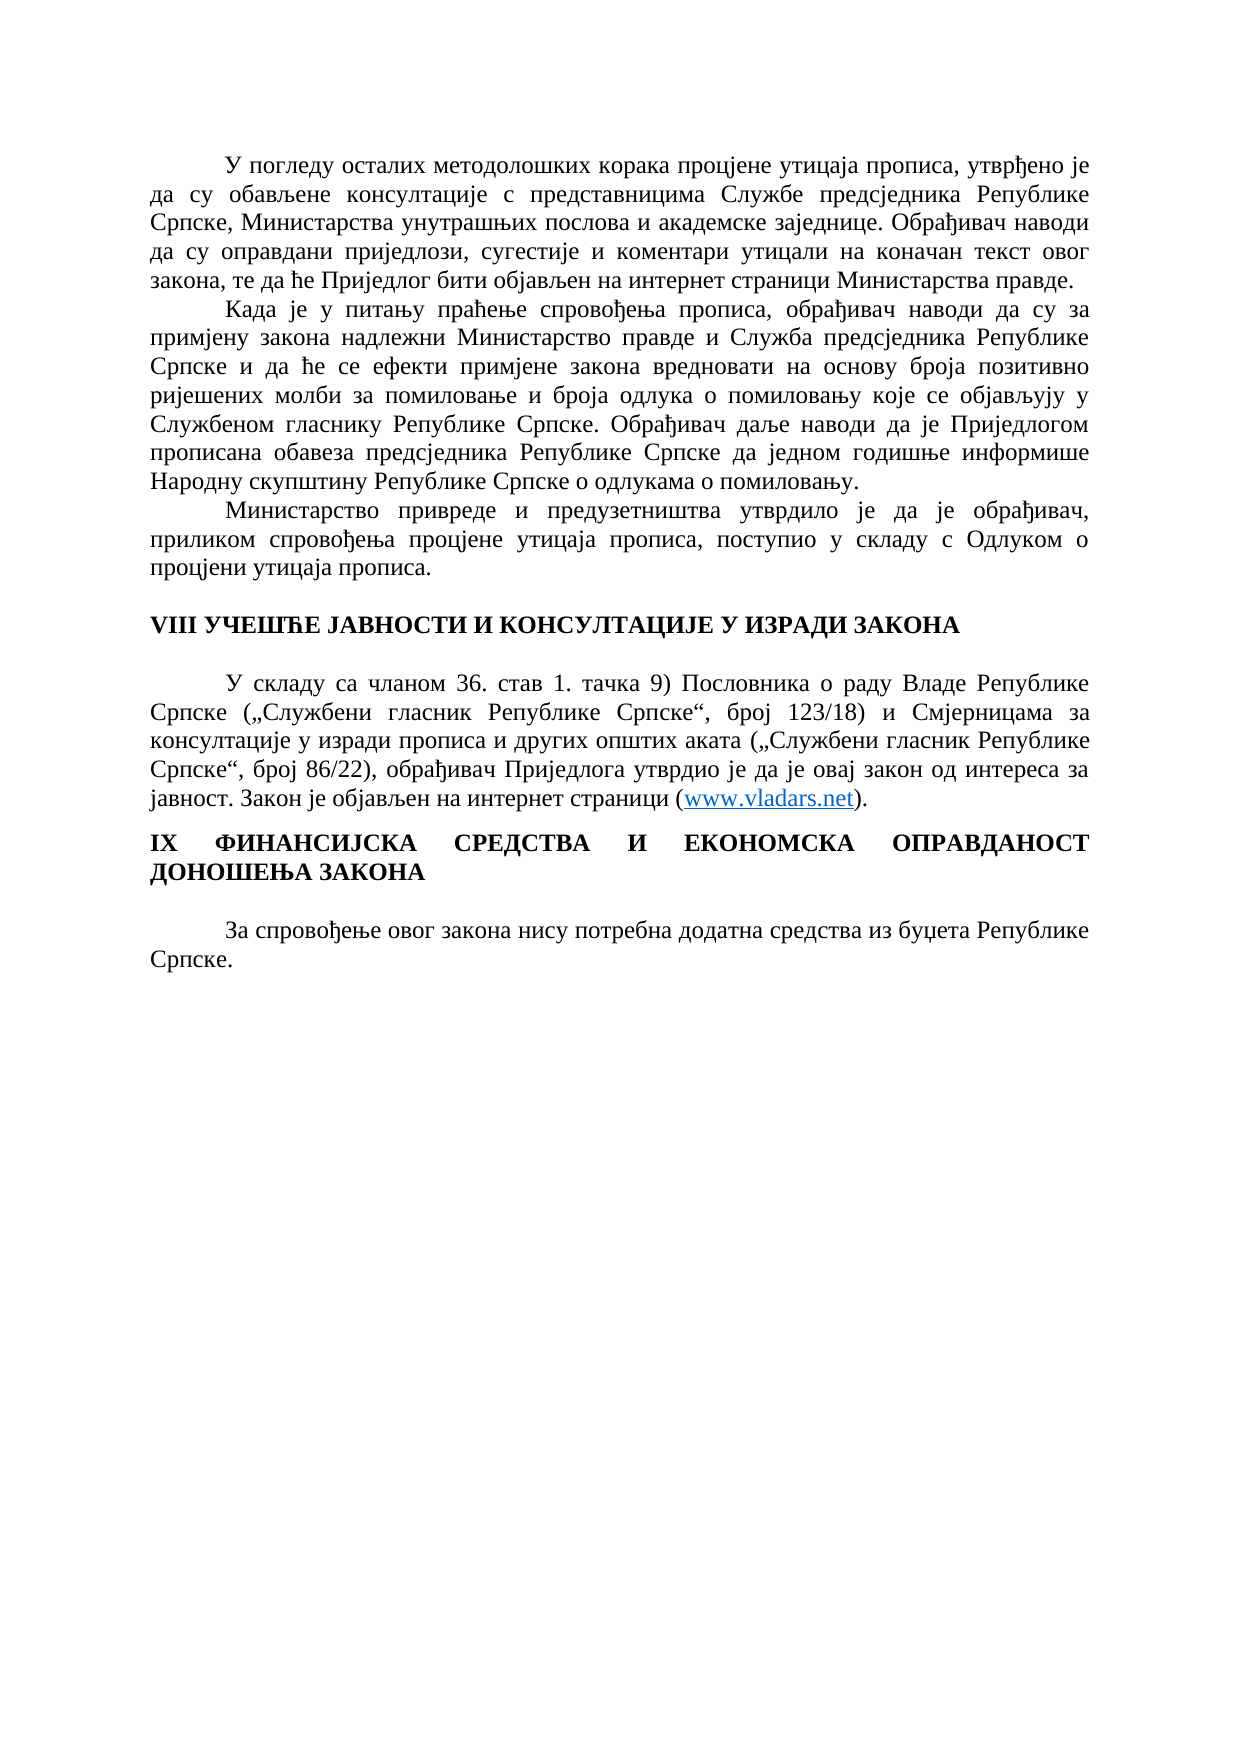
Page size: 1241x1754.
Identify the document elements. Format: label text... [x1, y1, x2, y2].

text У погледу осталих методолошких корака процјене утицаја прописа, утврђено је да су обављене консултације с представницима Службе предсједника Републике Српске, Министарства унутрашњих послова и академске заједнице. Обрађивач наводи да су оправдани приједлози, сугестије и коментари утицали на коначан текст овог закона, те да ће Приједлог бити објављен на интернет страници Министарства правде. [150, 150, 1090, 294]
text Када је у питању праћење спровођења прописа, обрађивач наводи да су за примјену закона надлежни Министарство правде и Служба предсједника Републике Српске и да ће се ефекти примјене закона вредновати на основу броја позитивно ријешених молби за помиловање и броја одлука о помиловању које се објављују у Службеном гласнику Републике Српске. Обрађивач даље наводи да је Приједлогом прописана обавеза предсједника Републике Српске да једном годишње информише Народну скупштину Републике Српске о одлукама о помиловању. [150, 294, 1090, 495]
text VIII УЧЕШЋЕ ЈАВНОСТИ И КОНСУЛТАЦИЈЕ У ИЗРАДИ ЗАКОНА [150, 610, 1090, 639]
text У складу са чланом 36. став 1. тачка 9) Пословника о раду Владе Републике Српске („Службени гласник Републике Српске“, број 123/18) и Смјерницама за консултације у изради прописа и других општих аката („Службени гласник Републике Српске“, број 86/22), обрађивач Приједлога утврдио је да је овај закон од интереса за јавност. Закон је објављен на интернет страници (www.vladars.net). [150, 668, 1090, 812]
text Министарство привреде и предузетништва утврдило је да је обрађивач, приликом спровођења процјене утицаја прописа, поступио у складу с Одлуком о процјени утицаја прописа. [150, 495, 1090, 581]
text IX ФИНАНСИЈСКА СРЕДСТВА И ЕКОНОМСКА ОПРАВДАНОСТ ДОНОШЕЊА ЗАКОНА [150, 828, 1090, 886]
text За спровођење овог закона нису потребна додатна средства из буџета Републике Српске. [150, 915, 1090, 972]
